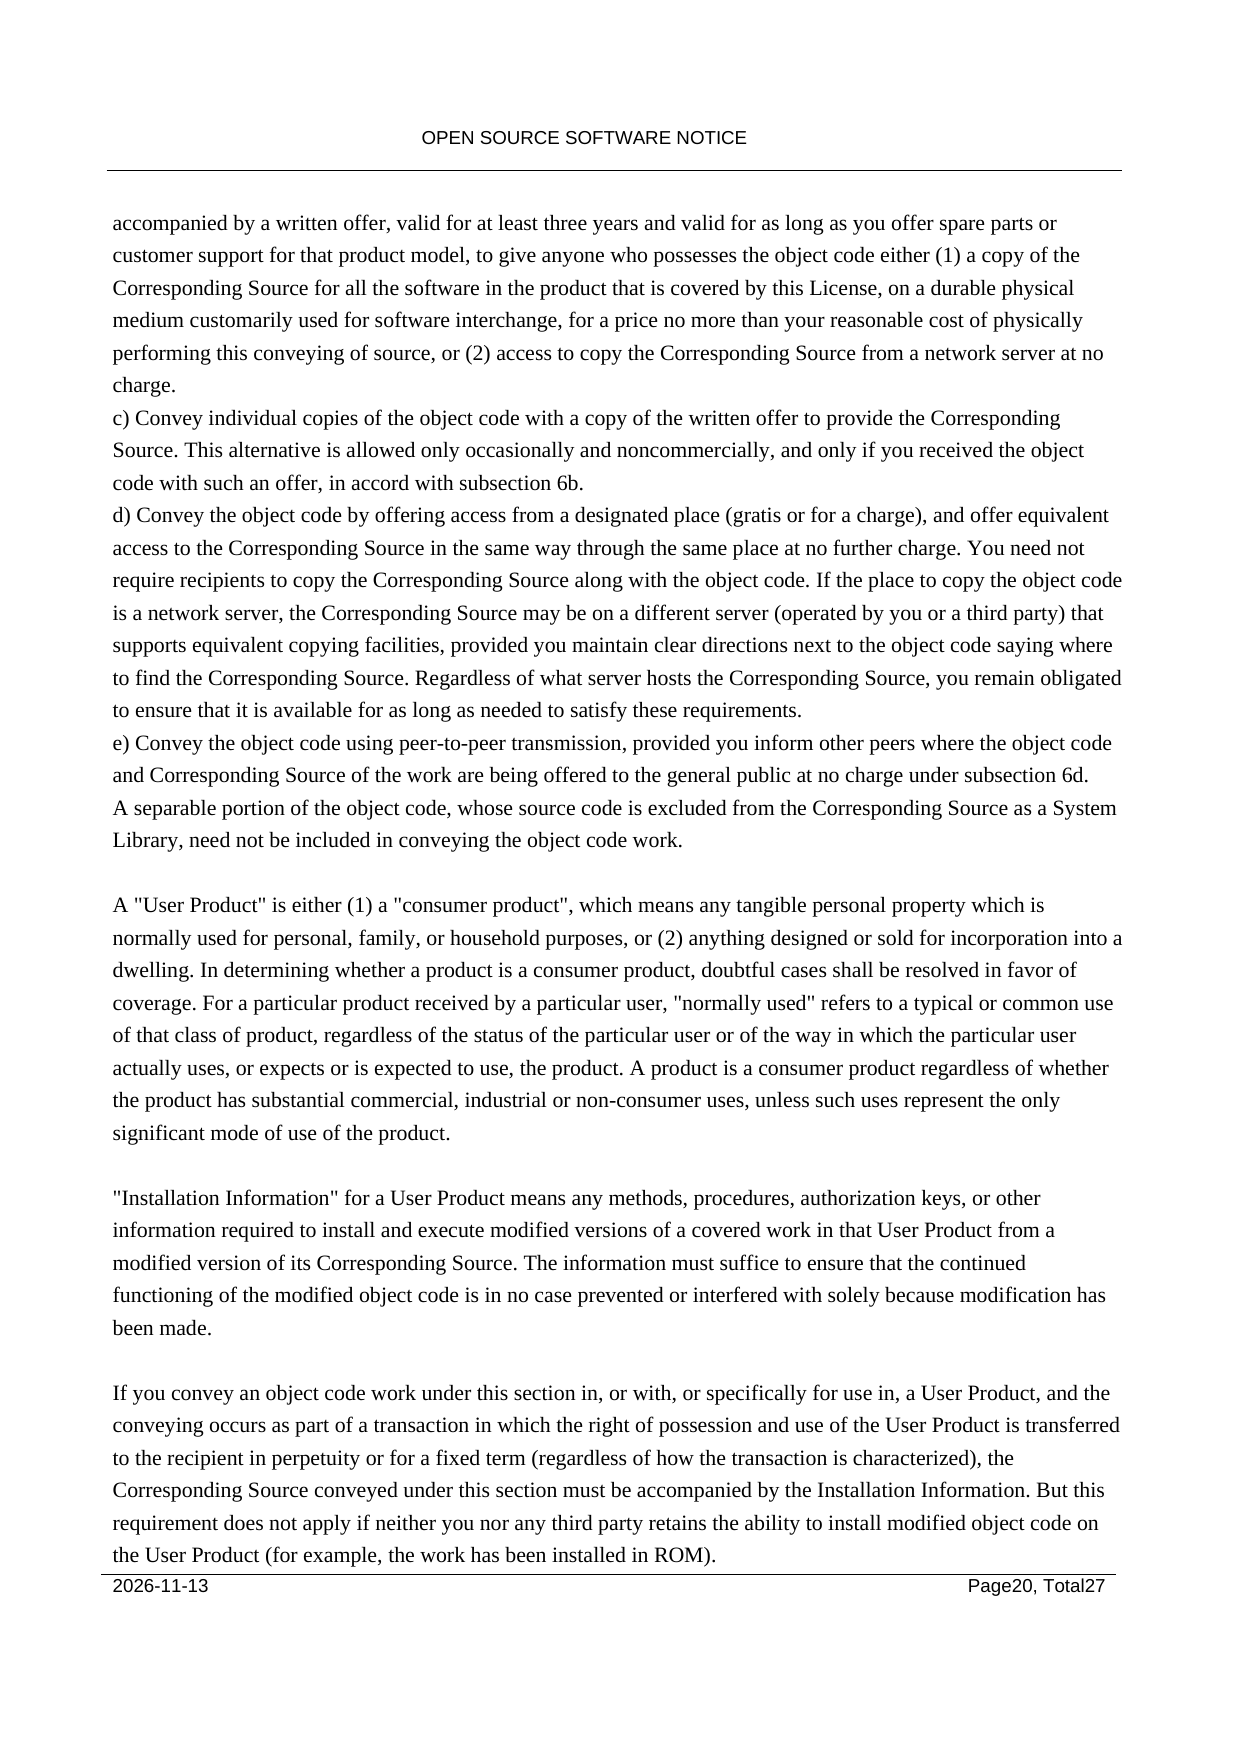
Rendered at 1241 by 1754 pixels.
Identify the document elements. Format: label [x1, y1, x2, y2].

text [112, 206, 1128, 1571]
